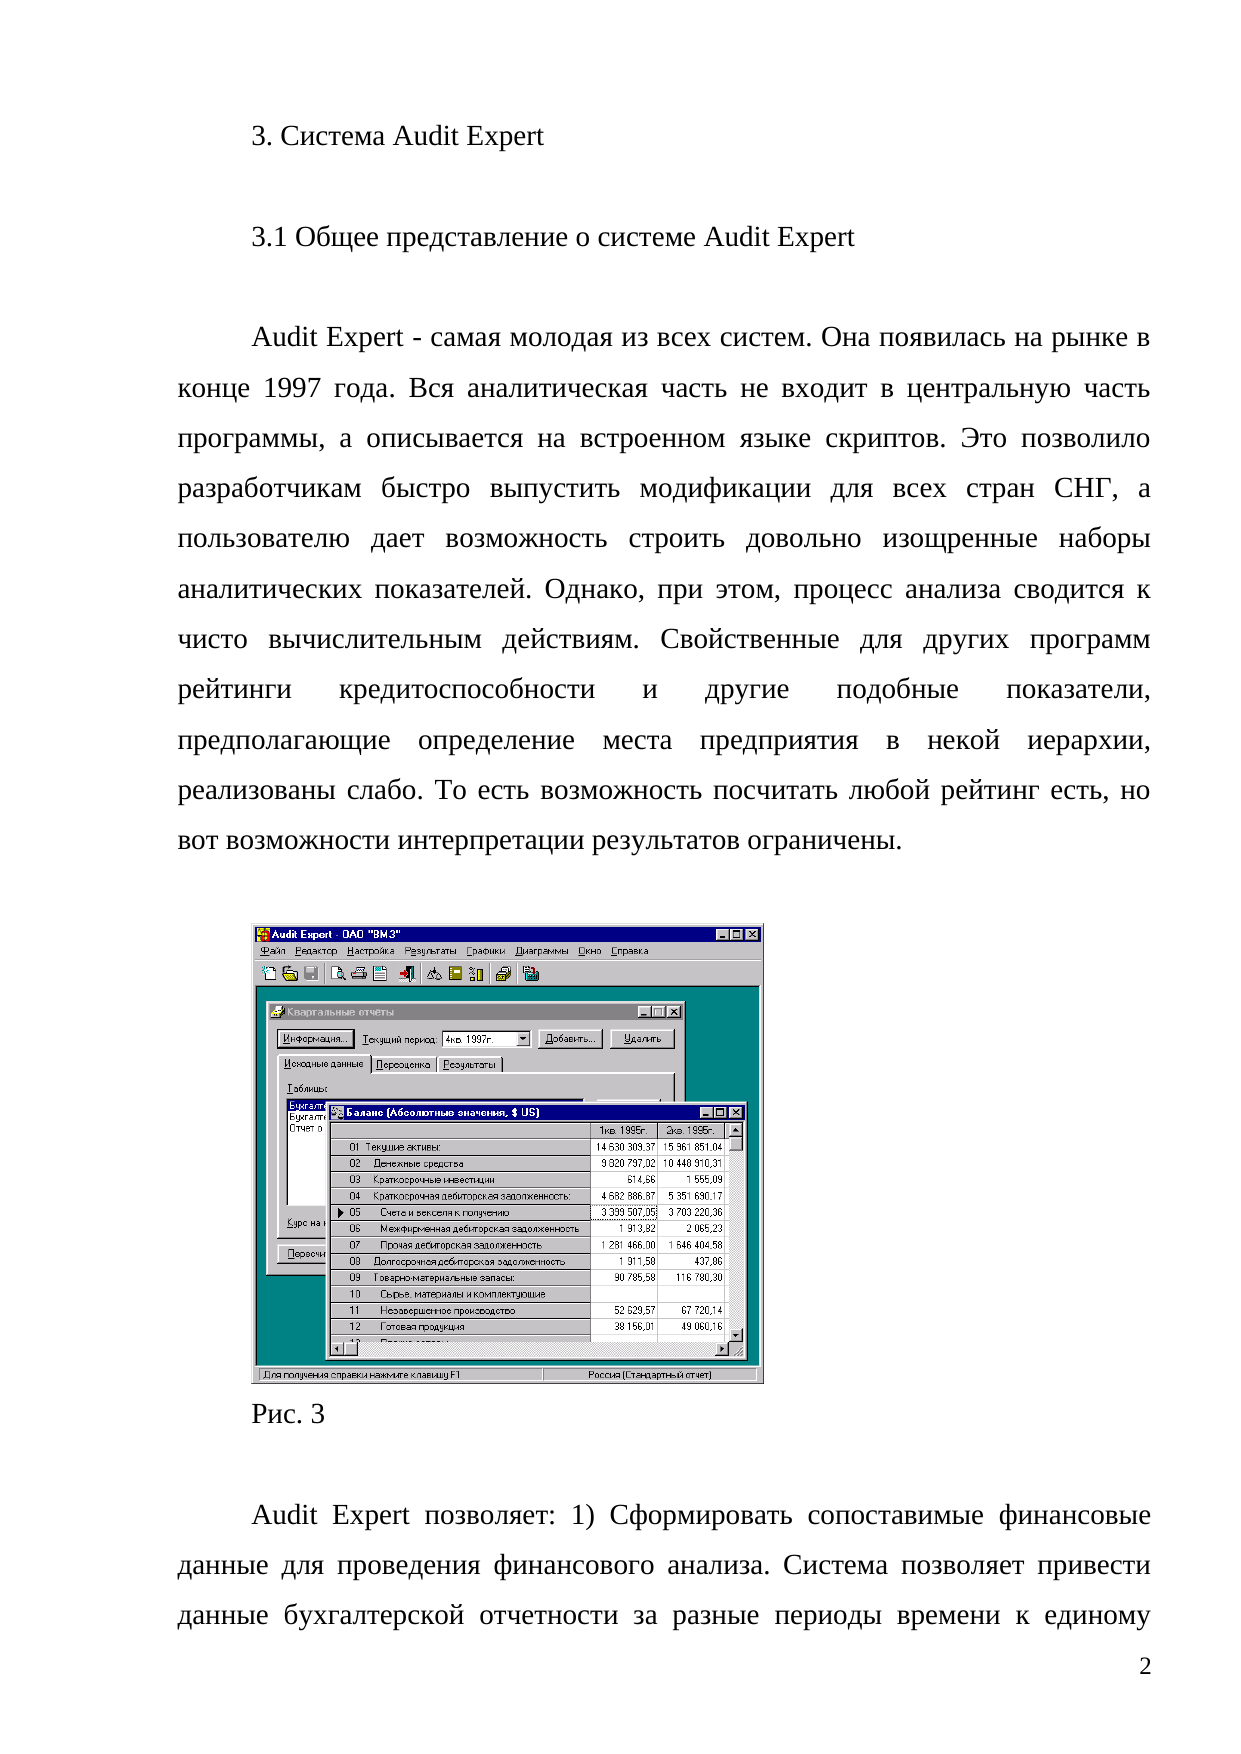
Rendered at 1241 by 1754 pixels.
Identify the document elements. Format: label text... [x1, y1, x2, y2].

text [177, 1497, 1152, 1631]
picture [251, 923, 764, 1384]
text 3.1 Общее представление о системе Audit Expert [177, 219, 1152, 252]
text Audit Expert - самая молодая из всех систем. Она появилась на рынке в конце 1997 года. Вся аналитическая часть не входит в центральную часть программы, а описывается на встроенном языке скриптов. Это позволило разработчикам быстро выпустить модификации для всех стран СНГ, а пользователю дает возможность строить довольно изощренные наборы аналитических показателей. Однако, при этом, процесс анализа сводится к чисто вычислительным действиям. Свойственные для других программ рейтинги кредитоспособности и другие подобные показатели, предполагающие определение места предприятия в некой иерархии, реализованы слабо. То есть возможность посчитать любой рейтинг есть, но вот возможности интерпретации результатов ограничены. [177, 319, 1152, 856]
text 3. Система Audit Expert [177, 118, 1152, 152]
text Рис. 3 [177, 1396, 1152, 1430]
